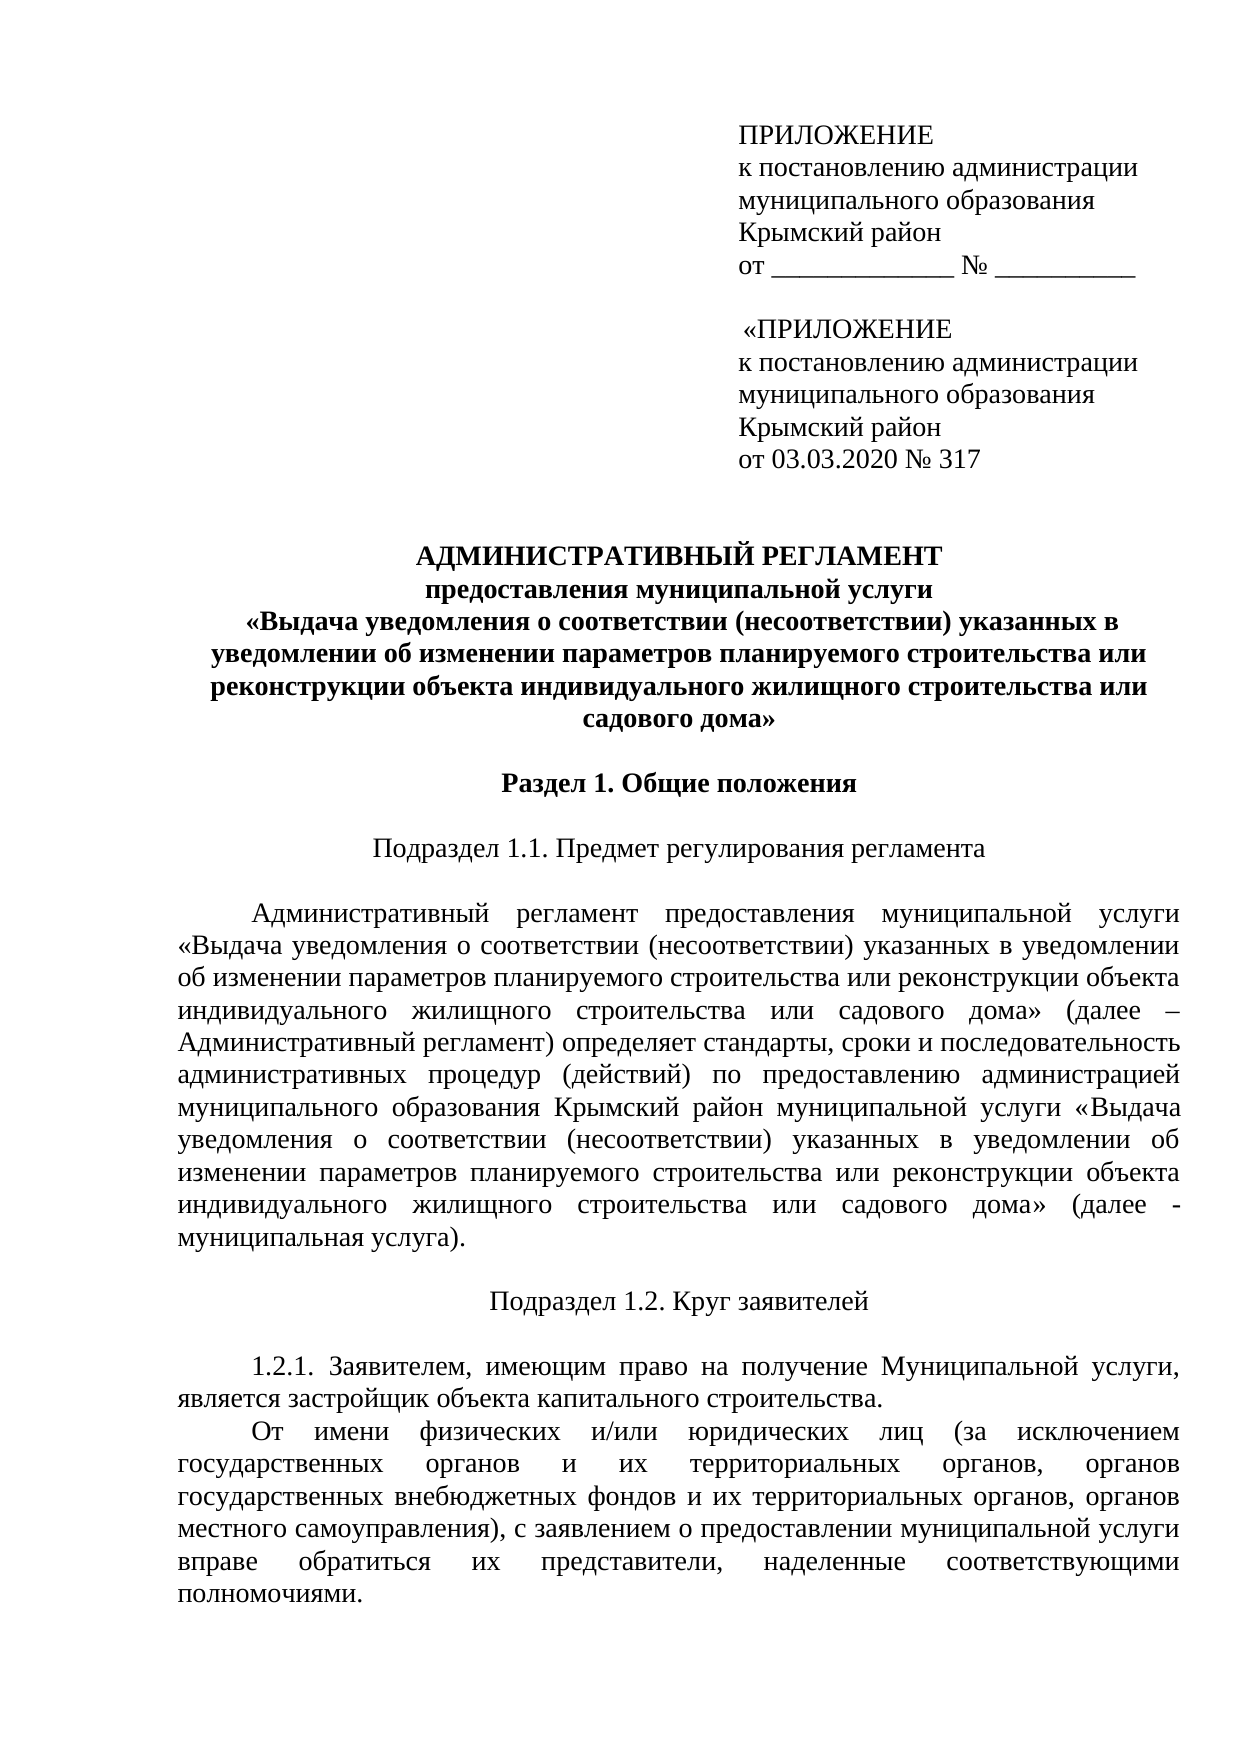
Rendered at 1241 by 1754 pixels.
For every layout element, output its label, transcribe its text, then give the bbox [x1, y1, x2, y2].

text к постановлению администрации [177, 151, 1181, 183]
text муниципального образования [177, 183, 1181, 215]
text муниципального образования [177, 377, 1181, 410]
text Подраздел 1.2. Круг заявителей [177, 1284, 1181, 1317]
text от 03.03.2020 № 317 [177, 442, 1181, 474]
text к постановлению администрации [177, 345, 1181, 377]
text Подраздел 1.1. Предмет регулирования регламента [177, 831, 1181, 863]
text ПРИЛОЖЕНИЕ [177, 118, 1181, 151]
text Крымский район [177, 410, 1181, 442]
text Крымский район [177, 215, 1181, 248]
text предоставления муниципальной услуги [177, 572, 1181, 604]
text Раздел 1. Общие положения [177, 766, 1181, 798]
text АДМИНИСТРАТИВНЫЙ РЕГЛАМЕНТ [177, 539, 1181, 572]
text «ПРИЛОЖЕНИЕ [693, 312, 1181, 345]
text от _____________ № __________ [177, 248, 1181, 280]
text 1.2.1. Заявителем, имеющим право на получение Муниципальной услуги, является застройщик объекта капитального строительства. [177, 1349, 1181, 1414]
text Административный регламент предоставления муниципальной услуги «Выдача уведомления о соответствии (несоответствии) указанных в уведомлении об изменении параметров планируемого строительства или реконструкции объекта индивидуального жилищного строительства или садового дома» (далее – Административный регламент) определяет стандарты, сроки и последовательность административных процедур (действий) по предоставлению администрацией муниципального образования Крымский район муниципальной услуги «Выдача уведомления о соответствии (несоответствии) указанных в уведомлении об изменении параметров планируемого строительства или реконструкции объекта индивидуального жилищного строительства или садового дома» (далее - муниципальная услуга). [177, 896, 1181, 1252]
text От имени физических и/или юридических лиц (за исключением государственных органов и их территориальных органов, органов государственных внебюджетных фондов и их территориальных органов, органов местного самоуправления), с заявлением о предоставлении муниципальной услуги вправе обратиться их представители, наделенные соответствующими полномочиями. [177, 1414, 1181, 1608]
text «Выдача уведомления о соответствии (несоответствии) указанных в уведомлении об изменении параметров планируемого строительства или реконструкции объекта индивидуального жилищного строительства или садового дома» [177, 604, 1181, 734]
